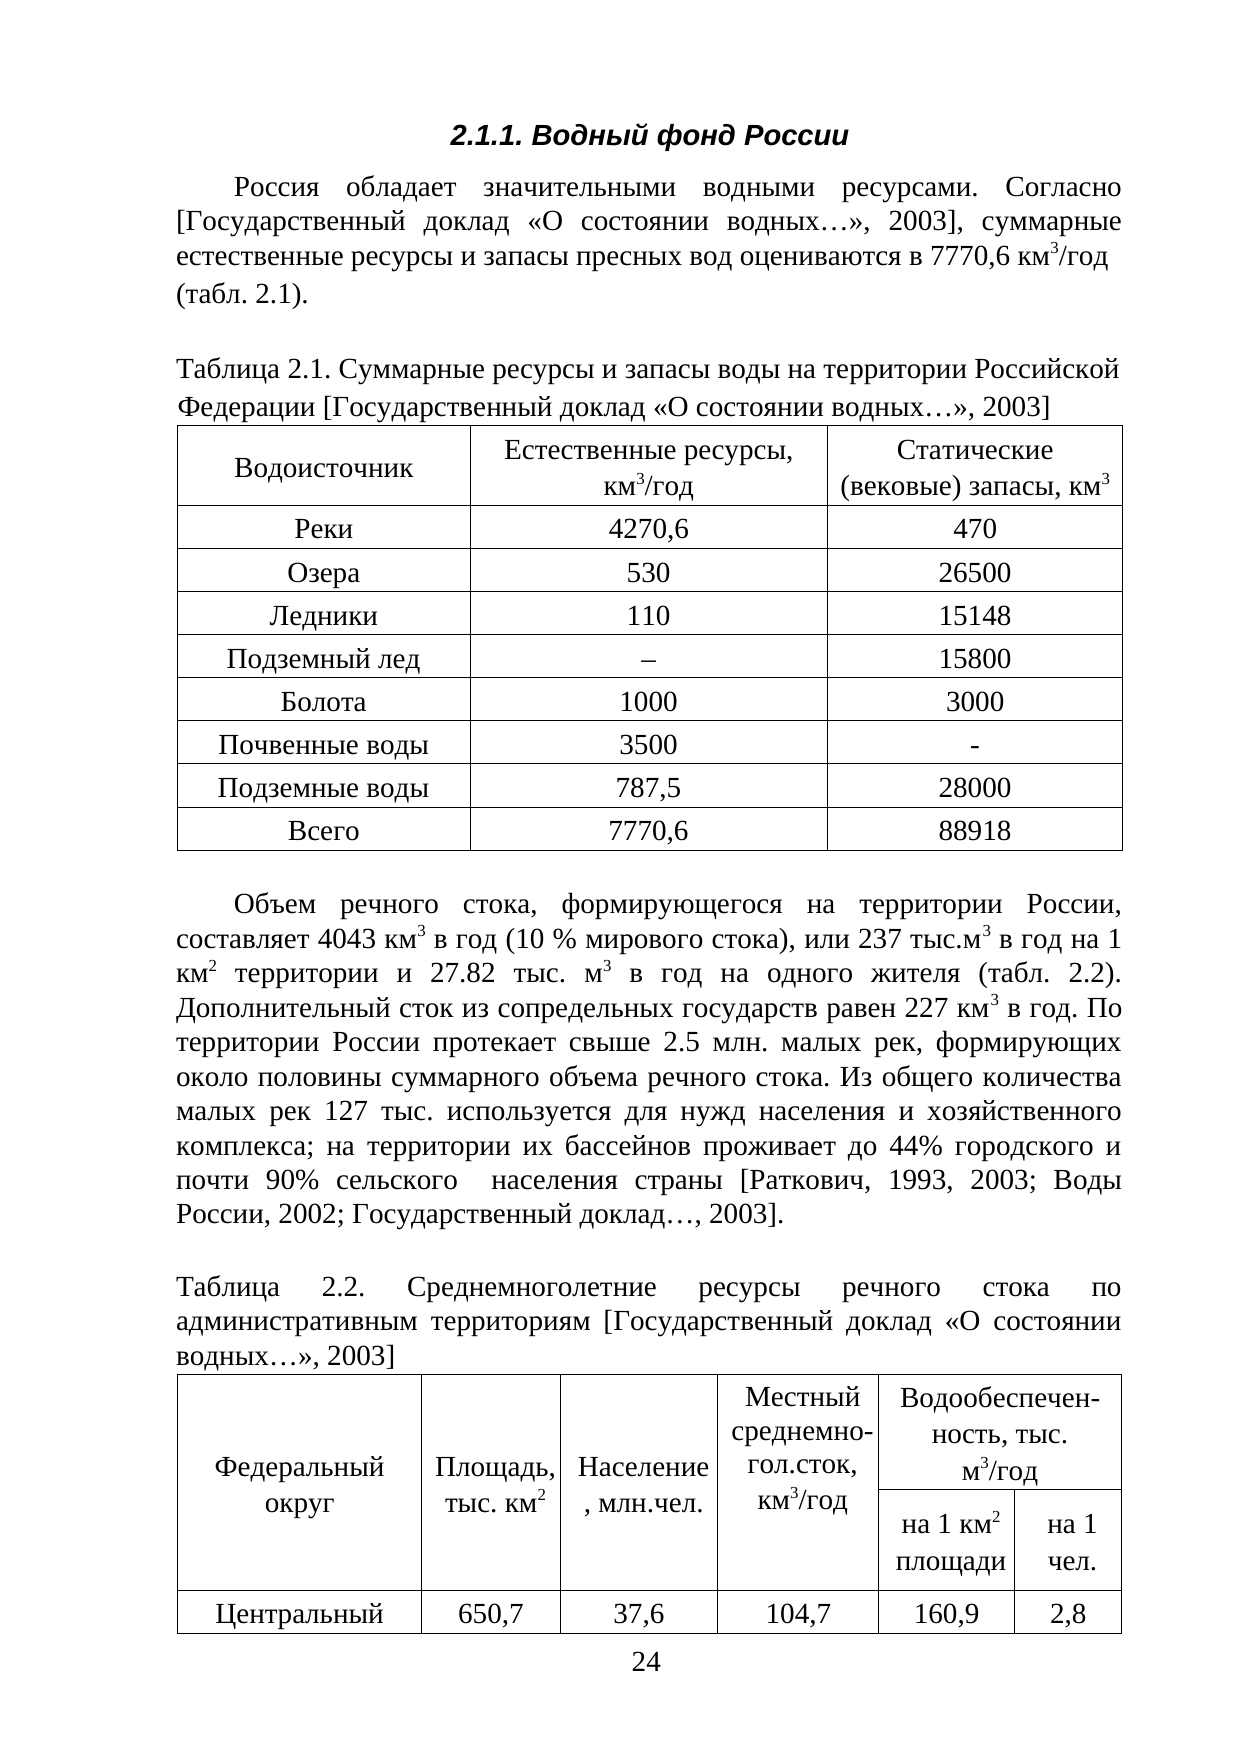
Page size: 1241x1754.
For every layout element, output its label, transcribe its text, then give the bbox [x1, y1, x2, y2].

table_cell 160,9 [879, 1591, 1014, 1633]
table_cell 650,7 [422, 1591, 560, 1633]
table_cell Озера [178, 549, 470, 591]
text Россия обладает значительными водными ресурсами. Согласно [Государственный доклад «О состоянии водных…», 2003], суммарные естественные ресурсы и запасы пресных вод оцениваются в 7770,6 км3/год [176, 169, 1122, 272]
text Таблица 2.1. Суммарные ресурсы и запасы воды на территории Российской [176, 351, 1123, 384]
table_cell 88918 [828, 808, 1122, 849]
table_cell Болота [178, 678, 470, 720]
table_cell – [471, 635, 827, 677]
table_cell - [828, 721, 1122, 763]
table_cell Реки [178, 506, 470, 548]
table_cell 110 [471, 592, 827, 634]
table_cell Центральный [178, 1591, 421, 1633]
table_cell 470 [828, 506, 1122, 548]
text (табл. 2.1). [176, 276, 1089, 310]
table_cell на 1 км2 площади [879, 1490, 1014, 1589]
table_cell Всего [178, 808, 470, 849]
table_header Водообеспечен- ность, тыс. м3/год [879, 1375, 1121, 1489]
table_cell 787,5 [471, 764, 827, 806]
table_header Естественные ресурсы, км3/год [471, 426, 827, 504]
table_cell 15800 [828, 635, 1122, 677]
text Таблица 2.2. Среднемноголетние ресурсы речного стока по административным территориям [Государственный доклад «О состоянии водных…», 2003] [176, 1269, 1122, 1371]
table_cell Ледники [178, 592, 470, 634]
table_cell 15148 [828, 592, 1122, 634]
table_cell 26500 [828, 549, 1122, 591]
table_cell 7770,6 [471, 808, 827, 849]
table_header Население, млн.чел. [561, 1375, 717, 1589]
table_cell 37,6 [561, 1591, 717, 1633]
table_cell Почвенные воды [178, 721, 470, 763]
table_cell Подземные воды [178, 764, 470, 806]
table_cell 1000 [471, 678, 827, 720]
subtitle 2.1.1. Водный фонд России [177, 118, 1122, 152]
table_cell 530 [471, 549, 827, 591]
table_cell 4270,6 [471, 506, 827, 548]
table_cell 28000 [828, 764, 1122, 806]
table_header Местный среднемно- гол.сток, км3/год [718, 1375, 878, 1589]
table_cell 2,8 [1015, 1591, 1121, 1633]
table_cell 104,7 [718, 1591, 878, 1633]
text Федерации [Государственный доклад «О состоянии водных…», 2003] [177, 389, 1123, 423]
table_cell на 1 чел. [1015, 1490, 1121, 1589]
table_header Площадь, тыс. км2 [422, 1375, 560, 1589]
table_cell 3000 [828, 678, 1122, 720]
table_cell 3500 [471, 721, 827, 763]
table_header Федеральный округ [178, 1375, 421, 1589]
text Объем речного стока, формирующегося на территории России, составляет 4043 км3 в год (10 % мирового стока), или 237 тыс.м3 в год на 1 км2 территории и 27.82 тыс. м3 в год на одного жителя (табл. 2.2). Дополнительный сток из сопредельных государств равен 227 км3 в год. По территории России протекает свыше 2.5 млн. малых рек, формирующих около половины суммарного объема речного стока. Из общего количества малых рек 127 тыс. используется для нужд населения и хозяйственного комплекса; на территории их бассейнов проживает до 44% городского и почти 90% сельского населения страны [Раткович, 1993, 2003; Воды России, 2002; Государственный доклад…, 2003]. [176, 886, 1122, 1230]
table_header Статические (вековые) запасы, км3 [828, 426, 1122, 504]
table_header Водоисточник [178, 426, 470, 504]
table_cell Подземный лед [178, 635, 470, 677]
